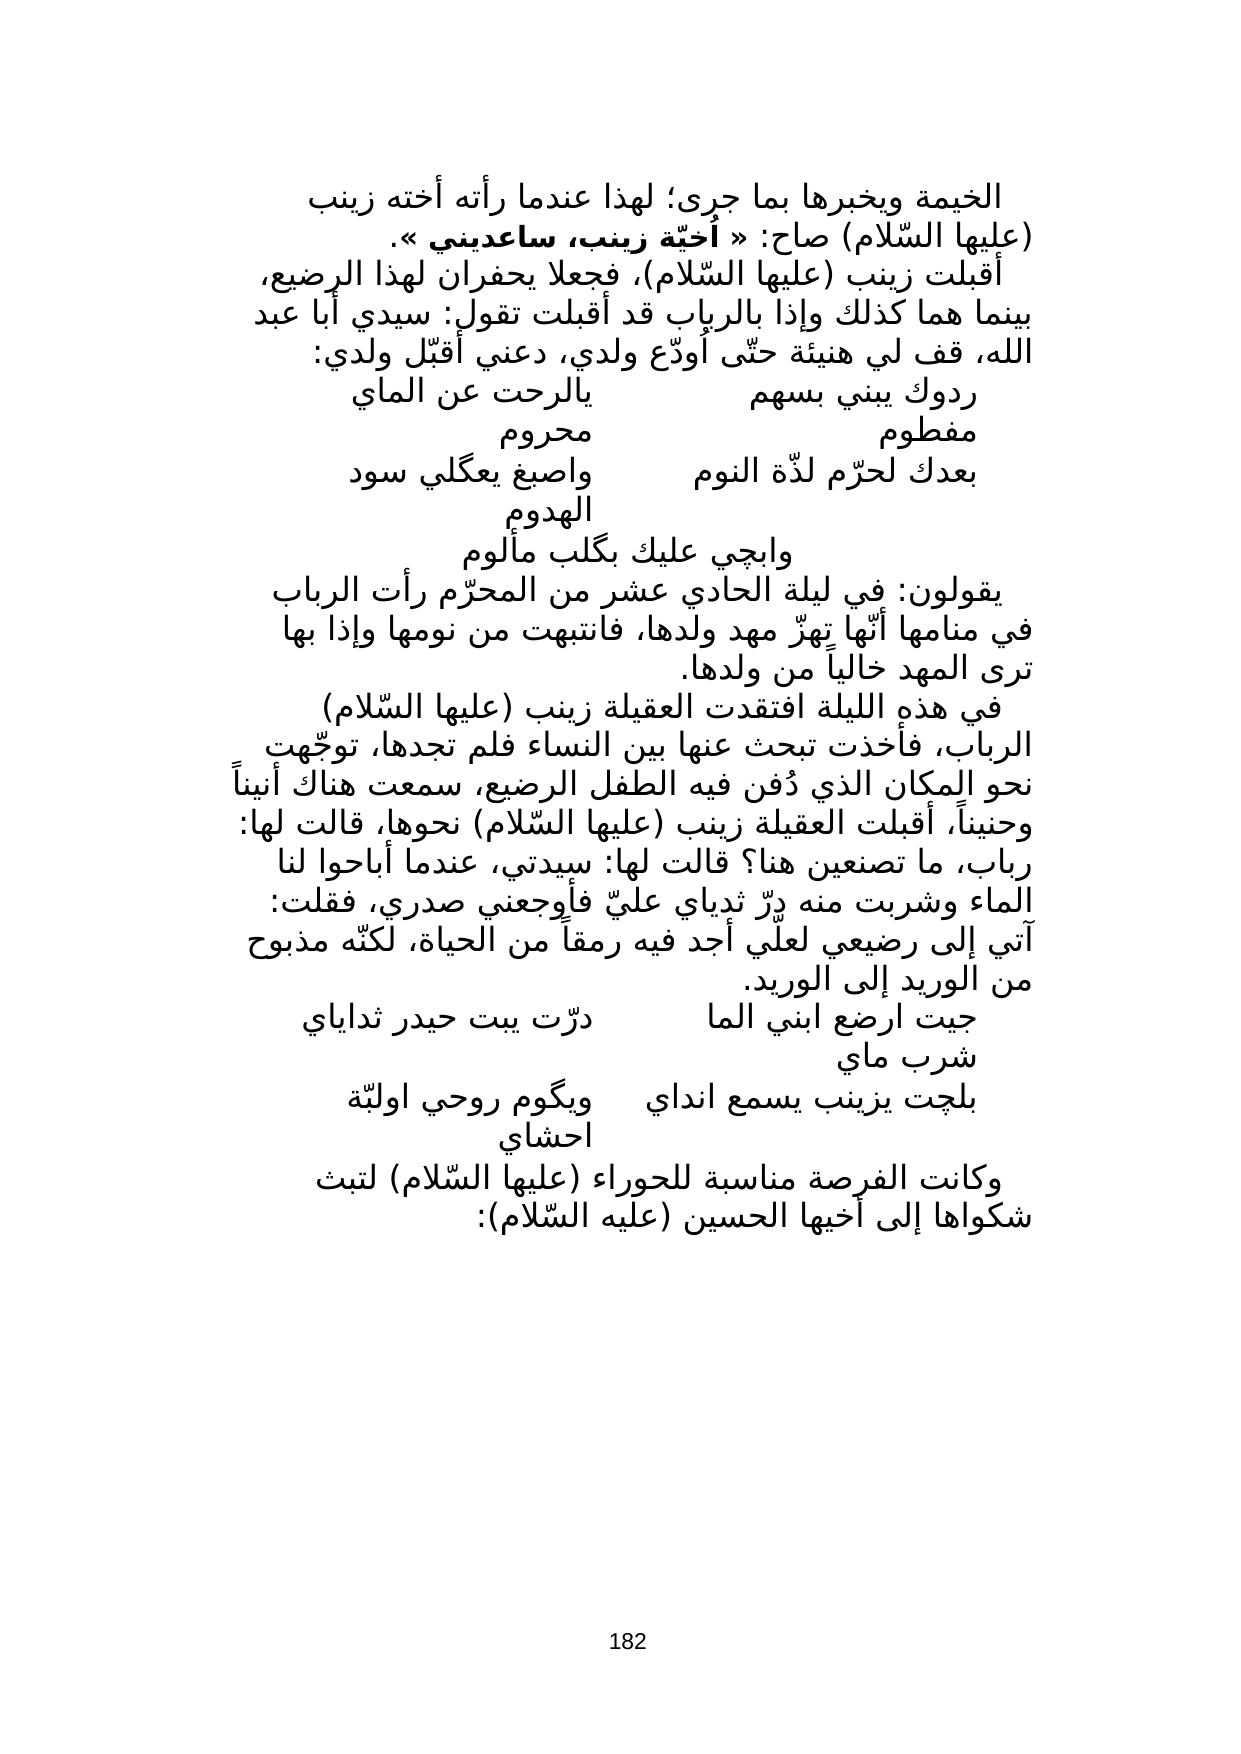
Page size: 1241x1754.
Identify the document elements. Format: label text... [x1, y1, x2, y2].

text في هذه الليلة افتقدت العقيلة زينب (عليها السّلام) الرباب، فأخذت تبحث عنها بين النساء فلم تجدها، توجّهت نحو المكان الذي دُفن فيه الطفل الرضيع، سمعت هناك أنيناً وحنيناً، أقبلت العقيلة زينب (عليها السّلام) نحوها، قالت لها: رباب، ما تصنعين هنا؟ قالت لها: سيدتي، عندما أباحوا لنا الماء وشربت منه درّ ثدياي عليّ فأوجعني صدري، فقلت: آتي إلى رضيعي لعلّي أجد فيه رمقاً من الحياة، لكنّه مذبوح من الوريد إلى الوريد. [222, 687, 1033, 998]
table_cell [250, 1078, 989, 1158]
text وكانت الفرصة مناسبة للحوراء (عليها السّلام) لتبث شكواها إلى أخيها الحسين (عليه السّلام): [222, 1158, 1033, 1236]
text الخيمة ويخبرها بما جرى؛ لهذا عندما رأته أخته زينب (عليها السّلام) صاح: « اُخيّة زينب، ساعديني ». [222, 177, 1033, 255]
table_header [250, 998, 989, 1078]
text يقولون: في ليلة الحادي عشر من المحرّم رأت الرباب في منامها أنّها تهزّ مهد ولدها، فانتبهت من نومها وإذا بها ترى المهد خالياً من ولدها. [222, 571, 1033, 687]
text وابچي عليك بگلب مألوم [222, 532, 1033, 571]
text أقبلت زينب (عليها السّلام)، فجعلا يحفران لهذا الرضيع، بينما هما كذلك وإذا بالرباب قد أقبلت تقول: سيدي أبا عبد الله، قف لي هنيئة حتّى اُودّع ولدي، دعني أقبّل ولدي: [222, 255, 1033, 371]
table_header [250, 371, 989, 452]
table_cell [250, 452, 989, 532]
